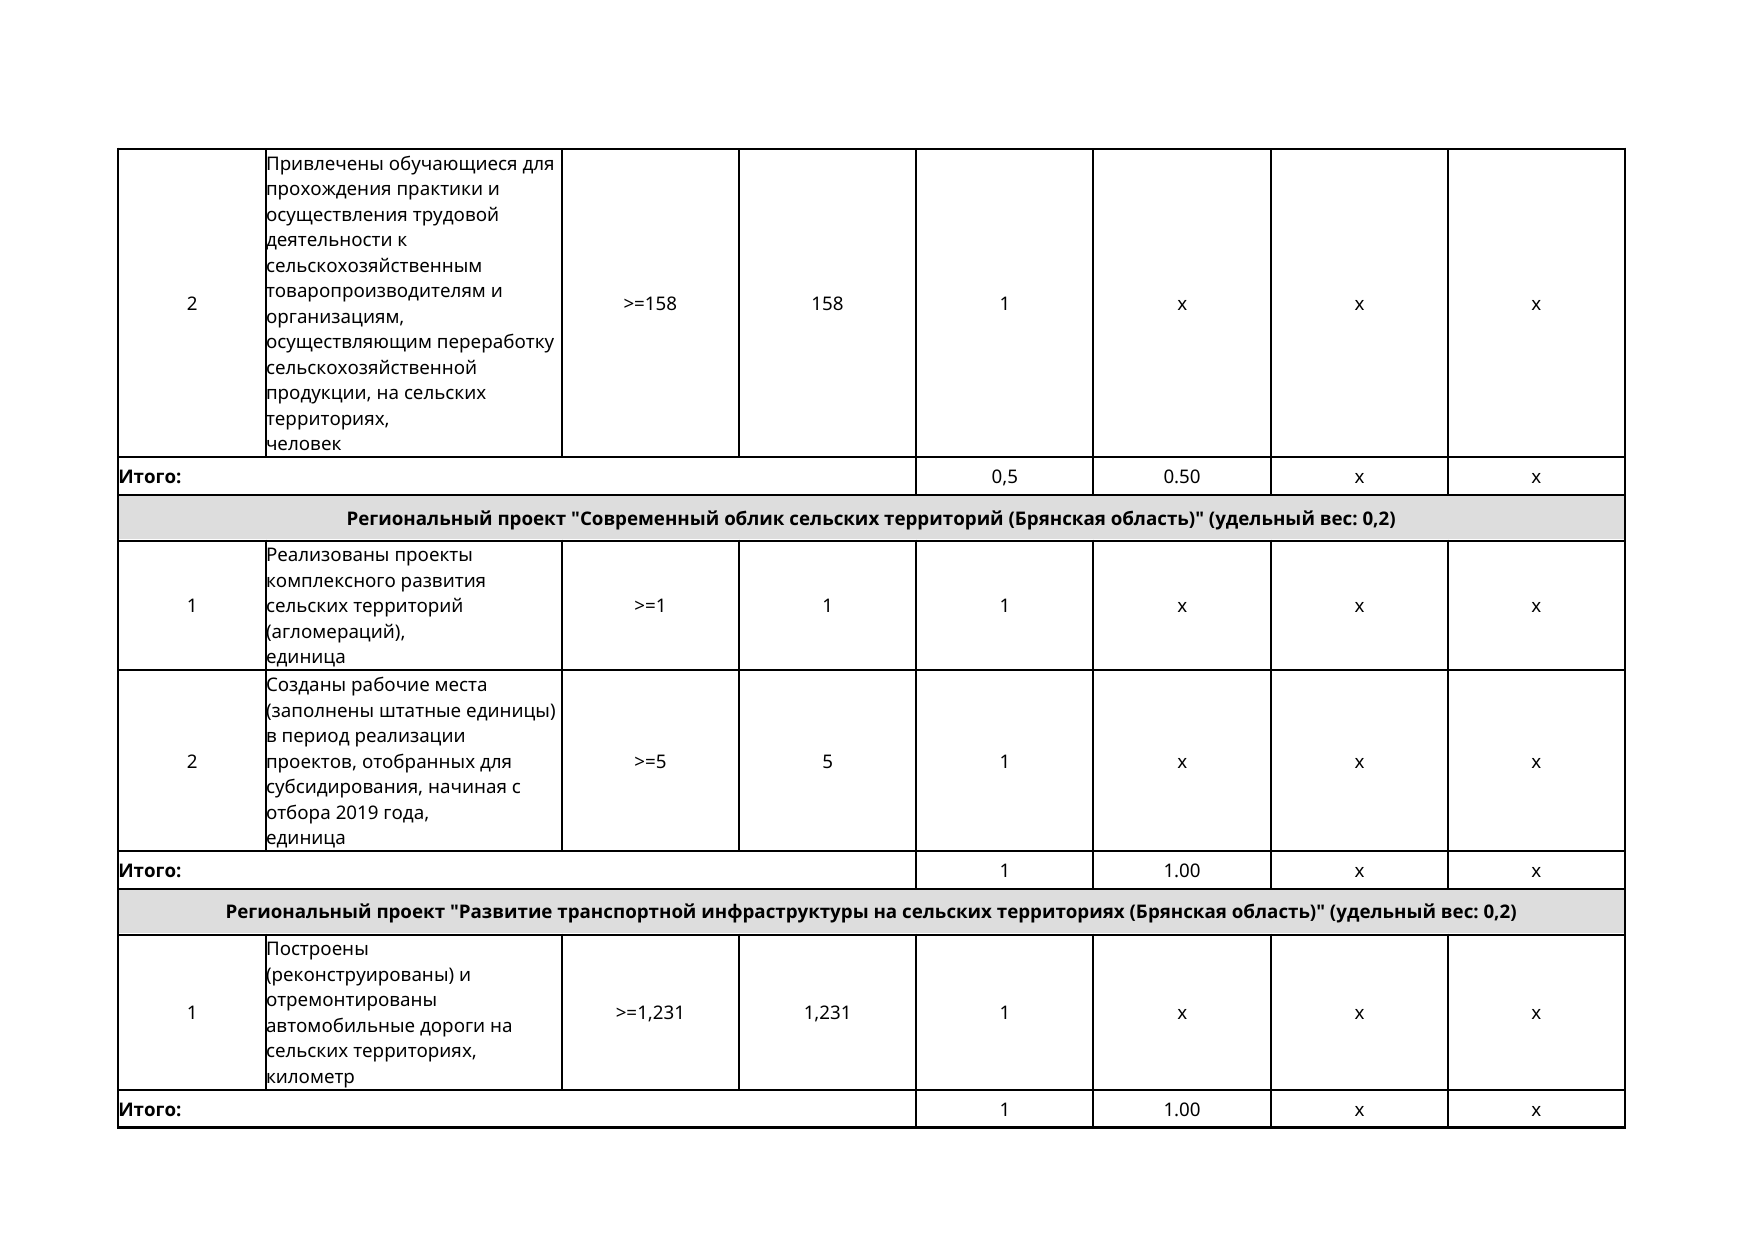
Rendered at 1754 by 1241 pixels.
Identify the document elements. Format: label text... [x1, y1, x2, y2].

table_cell x [1449, 150, 1624, 456]
table_cell 1 [917, 671, 1092, 850]
table_cell x [1272, 936, 1447, 1089]
table_cell Реализованы проекты комплексного развития сельских территорий (агломераций), единица [267, 542, 561, 669]
table_cell 1 [917, 852, 1092, 888]
table_cell x [1272, 150, 1447, 456]
table_cell x [1094, 150, 1270, 456]
table_cell >=1 [563, 542, 738, 669]
table_cell x [1094, 936, 1270, 1089]
table_cell Созданы рабочие места (заполнены штатные единицы) в период реализации проектов, отобранных для субсидирования, начиная с отбора 2019 года, единица [267, 671, 561, 850]
table_cell x [1449, 936, 1624, 1089]
table_cell Региональный проект "Развитие транспортной инфраструктуры на сельских территориях (Брянская область)" (удельный вес: 0,2) [119, 890, 1624, 933]
table_cell 1 [917, 936, 1092, 1089]
table_cell x [1094, 671, 1270, 850]
table_cell x [1272, 1091, 1447, 1126]
table_cell x [1272, 671, 1447, 850]
table_cell Итого: [119, 1091, 915, 1126]
table_cell 5 [740, 671, 915, 850]
table_cell 1.00 [1094, 1091, 1270, 1126]
table_cell 158 [740, 150, 915, 456]
table_cell 1 [119, 542, 265, 669]
table_cell 1 [119, 936, 265, 1089]
table_cell Итого: [119, 852, 915, 888]
table_cell 2 [119, 150, 265, 456]
table_cell Итого: [119, 458, 915, 494]
table_cell Построены (реконструированы) и отремонтированы автомобильные дороги на сельских территориях, километр [267, 936, 561, 1089]
table_cell 1.00 [1094, 852, 1270, 888]
table_cell x [1449, 458, 1624, 494]
table_cell Привлечены обучающиеся для прохождения практики и осуществления трудовой деятельности к сельскохозяйственным товаропроизводителям и организациям, осуществляющим переработку сельскохозяйственной продукции, на сельских территориях, человек [267, 150, 561, 456]
table_cell 1 [917, 150, 1092, 456]
table_cell x [1272, 852, 1447, 888]
table_cell >=158 [563, 150, 738, 456]
table_cell >=5 [563, 671, 738, 850]
table_cell 0,5 [917, 458, 1092, 494]
table_cell x [1449, 1091, 1624, 1126]
table_cell x [1449, 852, 1624, 888]
table_cell >=1,231 [563, 936, 738, 1089]
table_cell 2 [119, 671, 265, 850]
table_cell 1 [917, 1091, 1092, 1126]
table_cell 1 [917, 542, 1092, 669]
table_cell x [1094, 542, 1270, 669]
table_cell x [1449, 542, 1624, 669]
table_cell x [1272, 542, 1447, 669]
table_cell Региональный проект "Современный облик сельских территорий (Брянская область)" (удельный вес: 0,2) [119, 496, 1624, 539]
table_cell x [1449, 671, 1624, 850]
table_cell x [1272, 458, 1447, 494]
table_cell 1,231 [740, 936, 915, 1089]
table_cell 0.50 [1094, 458, 1270, 494]
table_cell 1 [740, 542, 915, 669]
